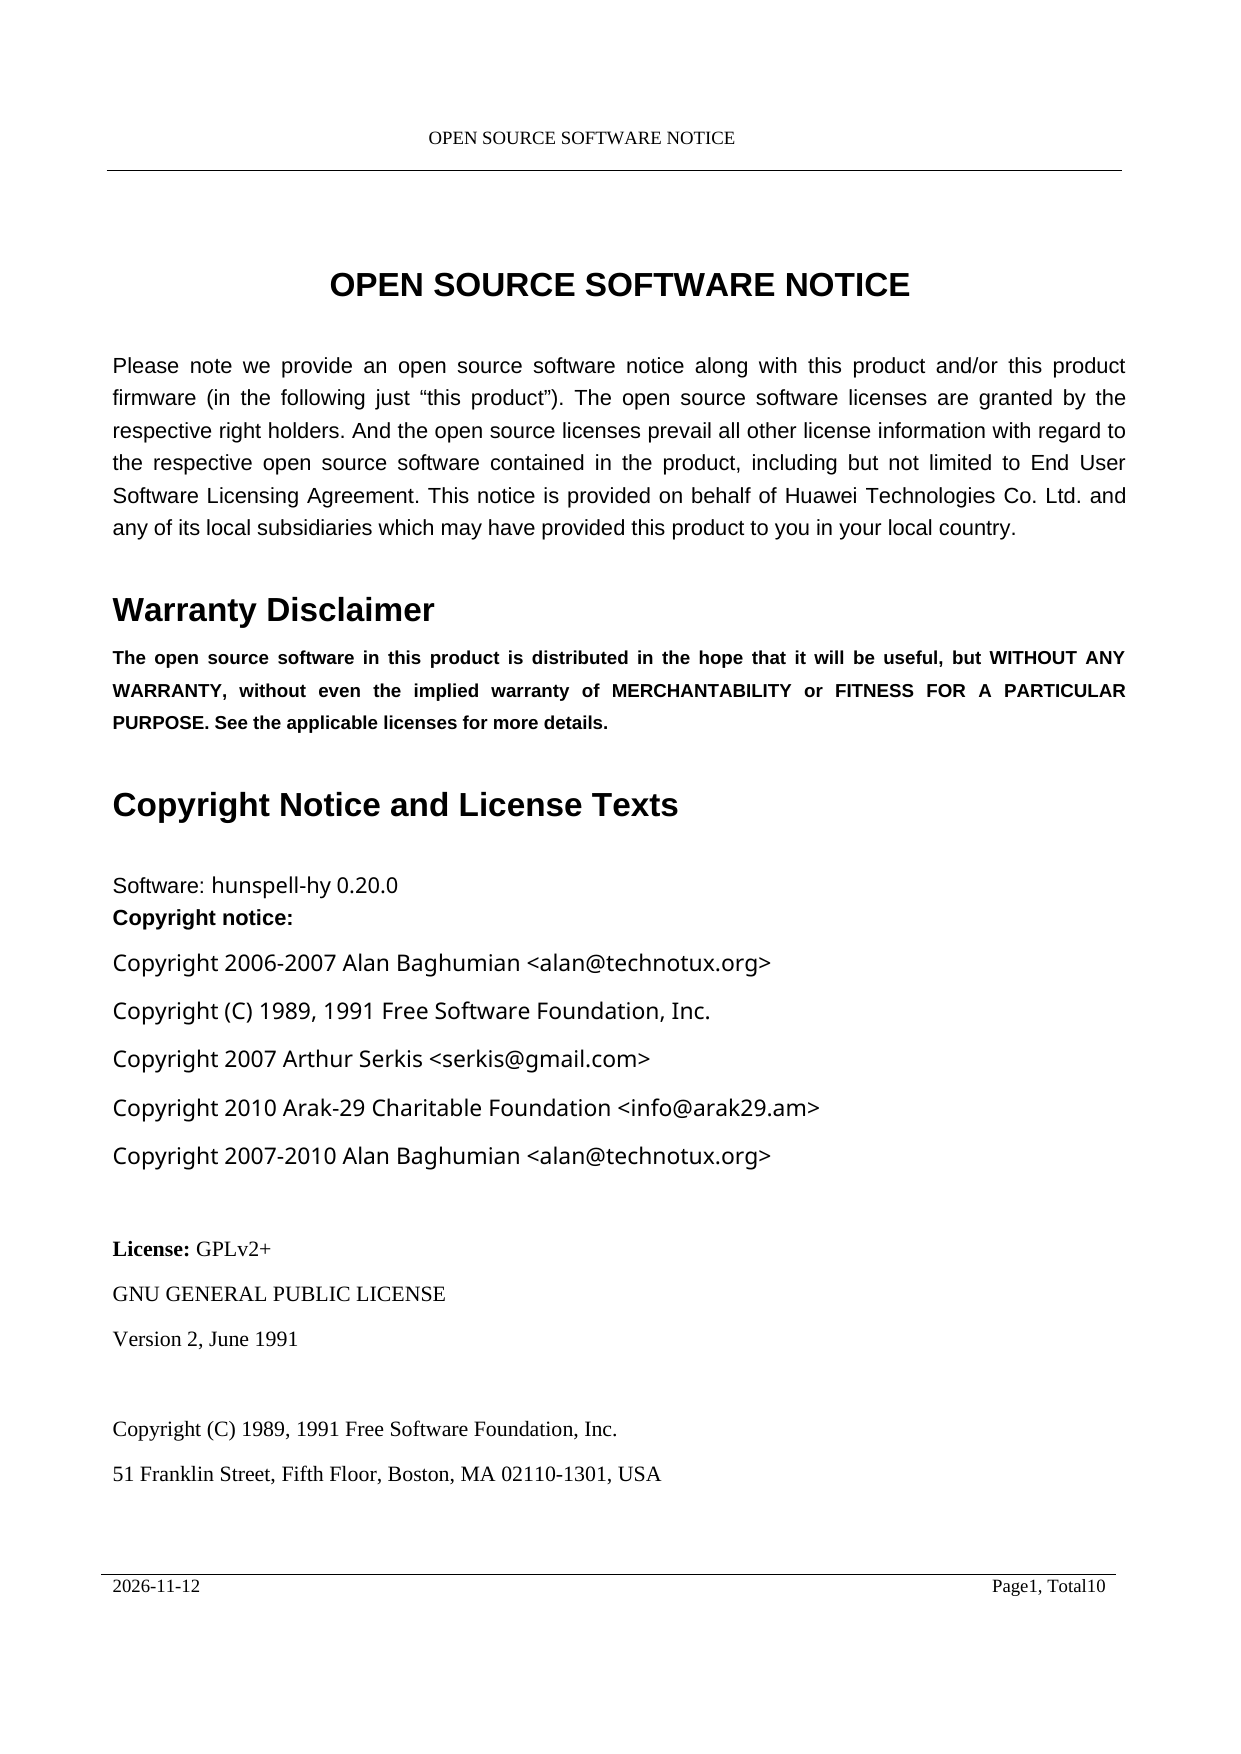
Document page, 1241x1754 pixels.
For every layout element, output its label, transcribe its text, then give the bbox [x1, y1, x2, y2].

text Version 2, June 1991 [112, 1322, 1128, 1355]
text Copyright Notice and License Texts [112, 771, 1128, 836]
text Copyright 2007-2010 Alan Baghumian <alan@technotux.org> [112, 1139, 1128, 1172]
text Warranty Disclaimer [112, 576, 1128, 641]
text Copyright (C) 1989, 1991 Free Software Foundation, Inc. [112, 995, 1128, 1027]
text GNU GENERAL PUBLIC LICENSE [112, 1277, 1128, 1310]
text Copyright 2007 Arthur Serkis <serkis@gmail.com> [112, 1043, 1128, 1075]
text Please note we provide an open source software notice along with this product and/or this product firmware (in the following just “this product”). The open source software licenses are granted by the respective right holders. And the open source licenses prevail all other license information with regard to the respective open source software contained in the product, including but not limited to End User Software Licensing Agreement. This notice is provided on behalf of Huawei Technologies Co. Ltd. and any of its local subsidiaries which may have provided this product to you in your local country. [112, 349, 1128, 544]
text Copyright 2010 Arak-29 Charitable Foundation <info@arak29.am> [112, 1091, 1128, 1123]
text Copyright 2006-2007 Alan Baghumian <alan@technotux.org> [112, 947, 1128, 979]
text Software: hunspell-hy 0.20.0 [112, 869, 1128, 901]
text OPEN SOURCE SOFTWARE NOTICE [112, 251, 1128, 316]
text 51 Franklin Street, Fifth Floor, Boston, MA 02110-1301, USA [112, 1458, 1128, 1490]
text License: GPLv2+ [112, 1232, 1128, 1265]
text Copyright (C) 1989, 1991 Free Software Foundation, Inc. [112, 1413, 1128, 1445]
text Copyright notice: [112, 901, 1128, 934]
text The open source software in this product is distributed in the hope that it will be useful, but WITHOUT ANY WARRANTY, without even the implied warranty of MERCHANTABILITY or FITNESS FOR A PARTICULAR PURPOSE. See the applicable licenses for more details. [112, 641, 1128, 739]
